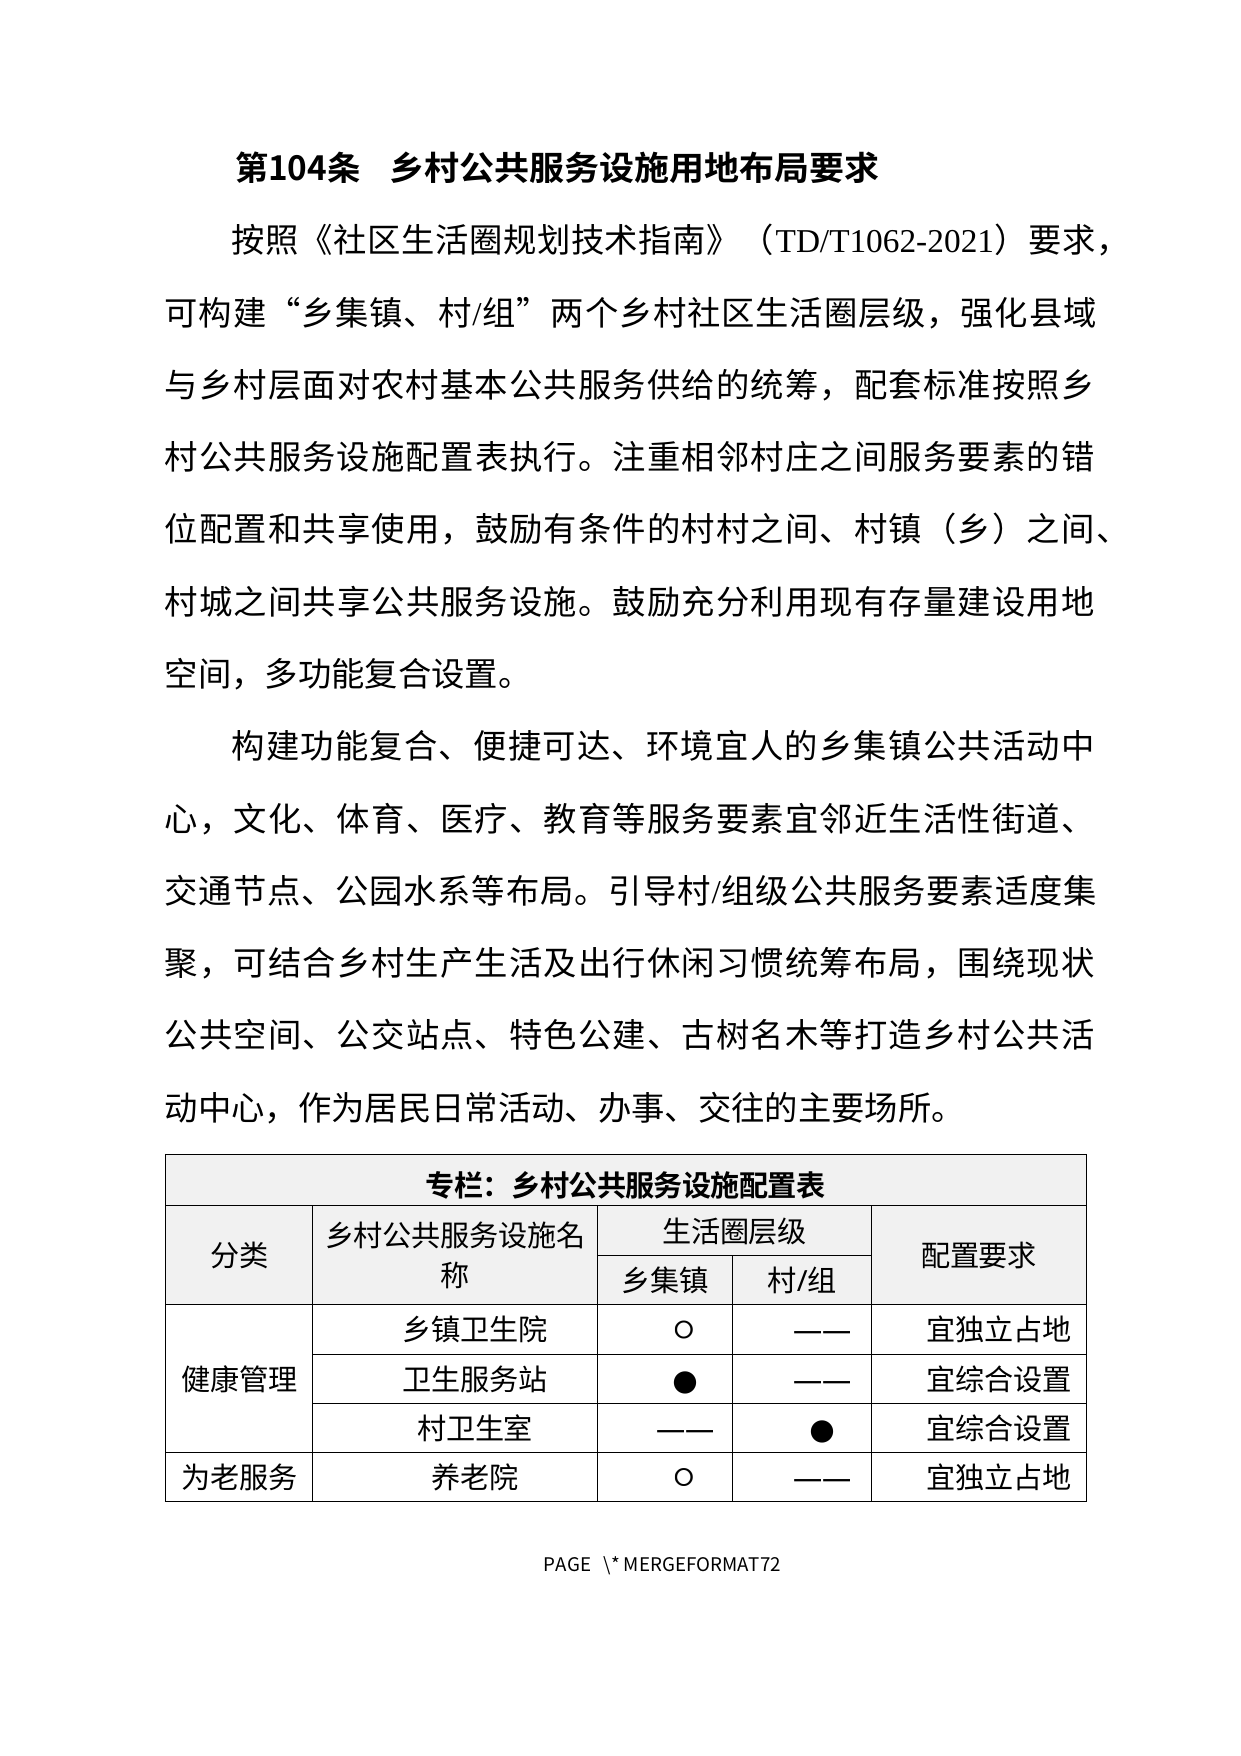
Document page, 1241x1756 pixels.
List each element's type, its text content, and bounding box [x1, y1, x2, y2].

table_cell 卫生服务站 [313, 1355, 597, 1403]
table_cell 养老院 [313, 1453, 597, 1501]
picture [674, 1315, 695, 1344]
table_cell 生活圈层级 [598, 1206, 871, 1255]
table_cell 宜独立占地 [872, 1453, 1086, 1501]
text 按照《社区生活圈规划技术指南》（TD/T1062-2021）要求，可构建“乡集镇、村/组”两个乡村社区生活圈层级，强化县域与乡村层面对农村基本公共服务供给的统筹，配套标准按照乡村公共服务设施配置表执行。注重相邻村庄之间服务要素的错位配置和共享使用，鼓励有条件的村村之间、村镇（乡）之间、村城之间共享公共服务设施。鼓励充分利用现有存量建设用地空间，多功能复合设置。 [164, 214, 1096, 696]
table_cell 配置要求 [872, 1206, 1086, 1304]
table_cell 健康管理 [166, 1305, 312, 1452]
table_cell 宜独立占地 [872, 1305, 1086, 1353]
table_cell 乡镇卫生院 [313, 1305, 597, 1353]
table_cell 为老服务 [166, 1453, 312, 1501]
table_cell 分类 [166, 1206, 312, 1304]
table_cell —— [598, 1404, 732, 1452]
table_cell 乡村公共服务设施名称 [313, 1206, 597, 1304]
table_cell [598, 1453, 732, 1501]
text 构建功能复合、便捷可达、环境宜人的乡集镇公共活动中心，文化、体育、医疗、教育等服务要素宜邻近生活性街道、交通节点、公园水系等布局。引导村/组级公共服务要素适度集聚，可结合乡村生产生活及出行休闲习惯统筹布局，围绕现状公共空间、公交站点、特色公建、古树名木等打造乡村公共活动中心，作为居民日常活动、办事、交往的主要场所。 [164, 720, 1096, 1130]
table_cell 宜综合设置 [872, 1404, 1086, 1452]
table_cell 宜综合设置 [872, 1355, 1086, 1403]
table_cell ● [598, 1355, 732, 1403]
table_cell 乡集镇 [598, 1256, 732, 1304]
table_header 专栏：乡村公共服务设施配置表 [166, 1155, 1086, 1205]
table_cell 村卫生室 [313, 1404, 597, 1452]
table_cell 村/组 [733, 1256, 871, 1304]
table_cell —— [733, 1453, 871, 1501]
table_cell ● [733, 1404, 871, 1452]
table_cell [598, 1305, 732, 1353]
table_cell —— [733, 1305, 871, 1353]
text 乡村公共服务设施用地布局要求 [164, 142, 1085, 190]
picture [674, 1463, 695, 1491]
table_cell —— [733, 1355, 871, 1403]
